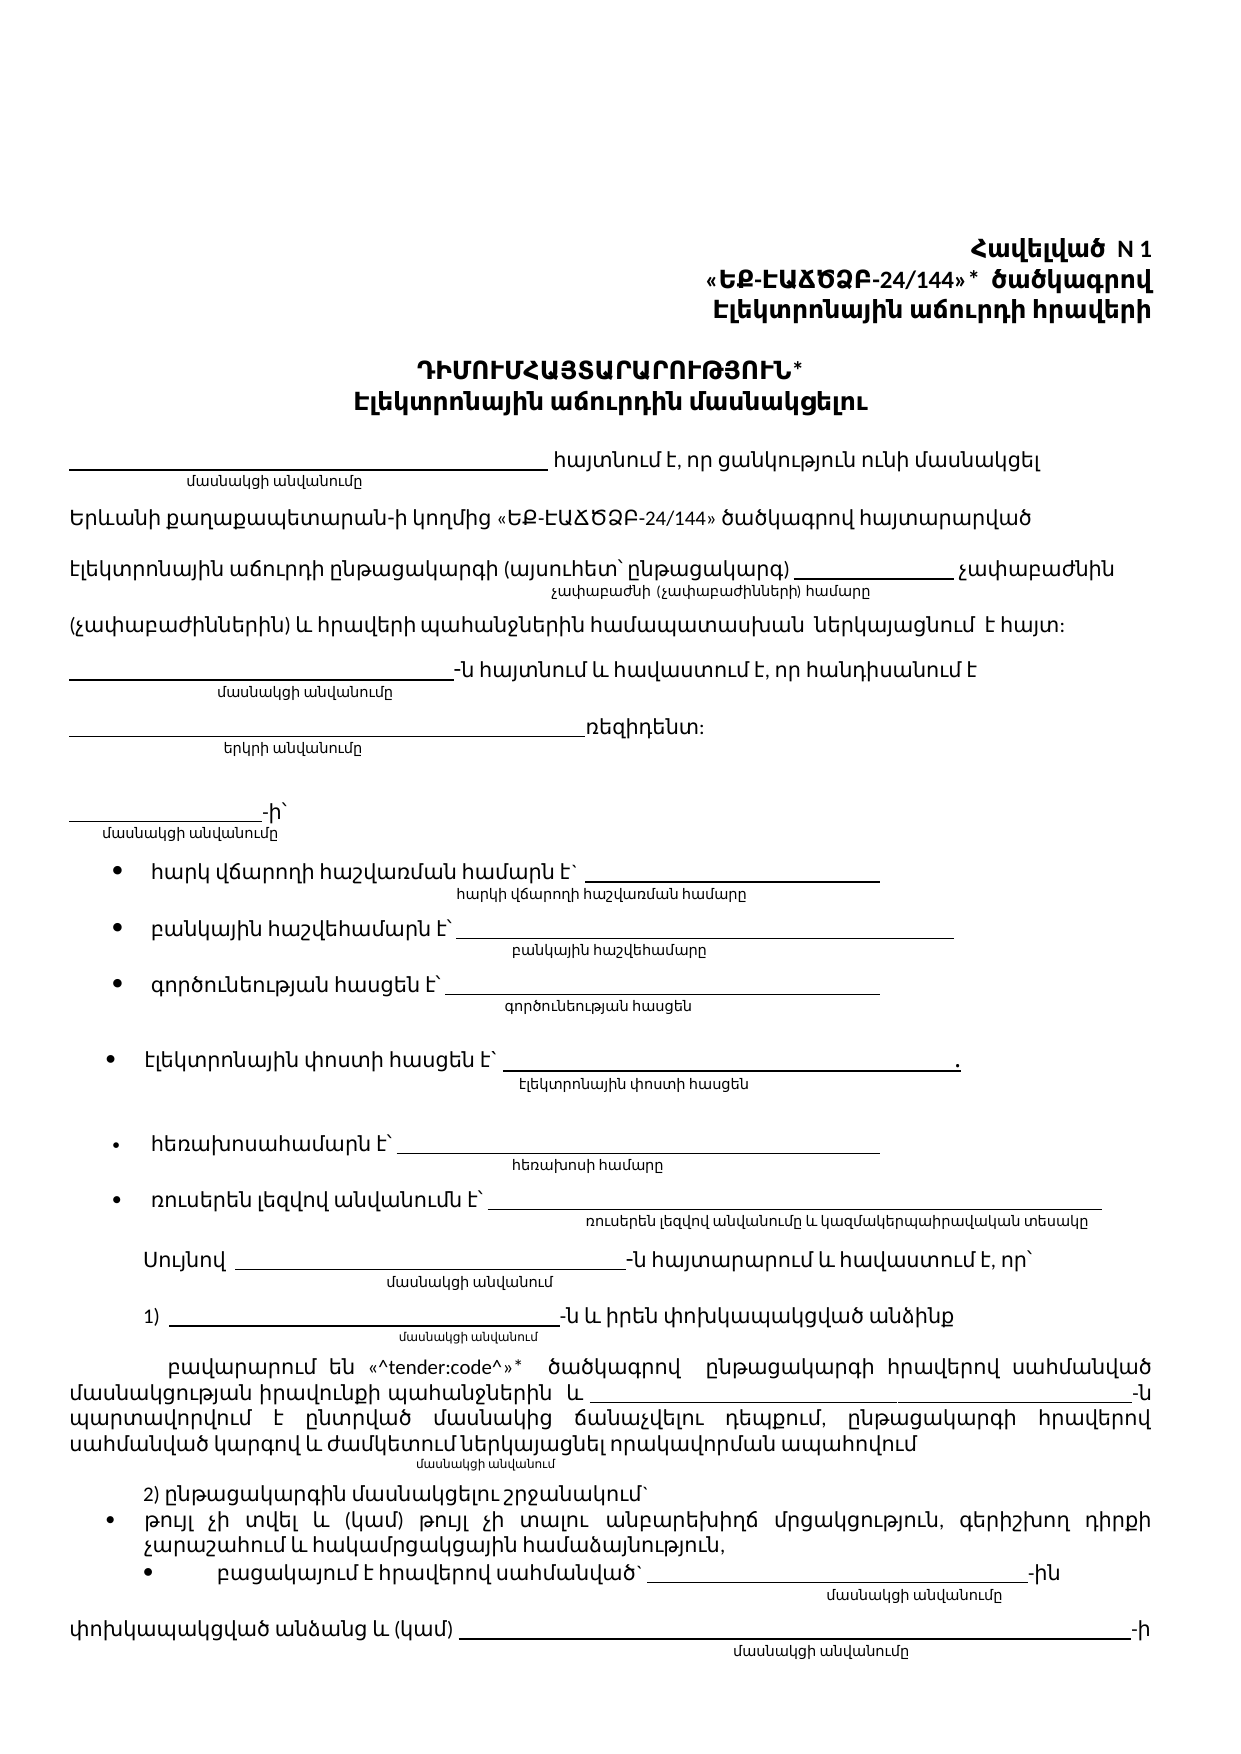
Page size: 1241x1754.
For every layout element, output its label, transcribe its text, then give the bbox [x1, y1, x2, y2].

list գործունեության հասցեն է՝ [113, 972, 1152, 998]
text 1) -ն և իրեն փոխկապակցված անձինք [69, 1304, 1152, 1329]
text ռեզիդենտ: [69, 714, 1152, 739]
text հարկի վճարողի հաշվառման համարը [69, 885, 1152, 916]
list էլեկտրոնային փոստի հասցեն է` . [107, 1041, 1152, 1075]
text Հավելված N 1 [69, 233, 1152, 264]
text փոխկապակցված անձանց և (կամ) -ի [69, 1616, 1152, 1642]
text մասնակցի անվանումը [69, 472, 1152, 503]
text էլեկտրոնային փոստի հասցեն [364, 1075, 1152, 1105]
text մասնակցի անվանում [69, 1329, 1152, 1354]
list հարկ վճարողի հաշվառման համարն է` [113, 855, 1152, 885]
text Էլեկտրոնային աճուրդի հրավերի [69, 294, 1152, 325]
text ԴԻՄՈՒՄՀԱՅՏԱՐԱՐՈՒԹՅՈՒՆ* [69, 356, 1152, 386]
text (չափաբաժիններին) և հրավերի պահանջներին համապատասխան ներկայացնում է հայտ: [69, 612, 1152, 638]
text -ն հայտնում և հավաստում է, որ հանդիսանում է [69, 653, 1152, 684]
text հայտնում է, որ ցանկություն ունի մասնակցել [69, 447, 1152, 472]
list հեռախոսահամարն է՝ [113, 1131, 1152, 1156]
text Երևանի քաղաքապետարան-ի կողմից «ԵՔ-ԷԱՃԾՁԲ-24/144» ծածկագրով հայտարարված [69, 503, 1152, 531]
text Սույնով -ն հայտարարում և հավաստում է, որ՝ [69, 1243, 1152, 1273]
list թույլ չի տվել և (կամ) թույլ չի տալու անբարեխիղճ մրցակցություն, գերիշխող դիրքի չարաշահում և հակամրցակցային համաձայնություն, [107, 1507, 1152, 1558]
text 2) ընթացակարգին մասնակցելու շրջանակում` [69, 1482, 1152, 1507]
text չափաբաժնի (չափաբաժինների) համարը [69, 582, 1152, 612]
list բացակայում է հրավերով սահմանված` -ին [69, 1558, 1152, 1586]
text մասնակցի անվանումը [69, 1586, 1152, 1616]
text մասնակցի անվանումը [69, 1642, 1152, 1672]
subtitle Էլեկտրոնային աճուրդին մասնակցելու [69, 386, 1152, 417]
text մասնակցի անվանումը [69, 824, 1152, 855]
text բանկային հաշվեհամարը [438, 941, 1152, 972]
text մասնակցի անվանում [69, 1273, 1152, 1304]
list ռուսերեն լեզվով անվանումն է՝ [113, 1187, 1152, 1212]
text գործունեության հասցեն [69, 998, 1152, 1028]
text հեռախոսի համարը [438, 1156, 1152, 1187]
text էլեկտրոնային աճուրդի ընթացակարգի (այսուհետ՝ ընթացակարգ) չափաբաժնին [69, 556, 1152, 582]
text երկրի անվանումը [69, 739, 1152, 770]
text ռուսերեն լեզվով անվանումը և կազմակերպաիրավական տեսակը [512, 1212, 1152, 1243]
list բանկային հաշվեհամարն է՝ [113, 916, 1152, 941]
text բավարարում են «^tender:code^»* ծածկագրով ընթացակարգի հրավերով սահմանված մասնակցության իրավունքի պահանջներին և -ն պարտավորվում է ընտրված մասնակից ճանաչվելու դեպքում, ընթացակարգի հրավերով սահմանված կարգով և ժամկետում ներկայացնել որակավորման ապահովում [69, 1354, 1152, 1456]
text մասնակցի անվանումը [69, 684, 1152, 714]
text մասնակցի անվանում [69, 1456, 1152, 1482]
text -ի՝ [69, 799, 1152, 824]
text «ԵՔ-ԷԱՃԾՁԲ-24/144»* ծածկագրով [69, 264, 1152, 294]
